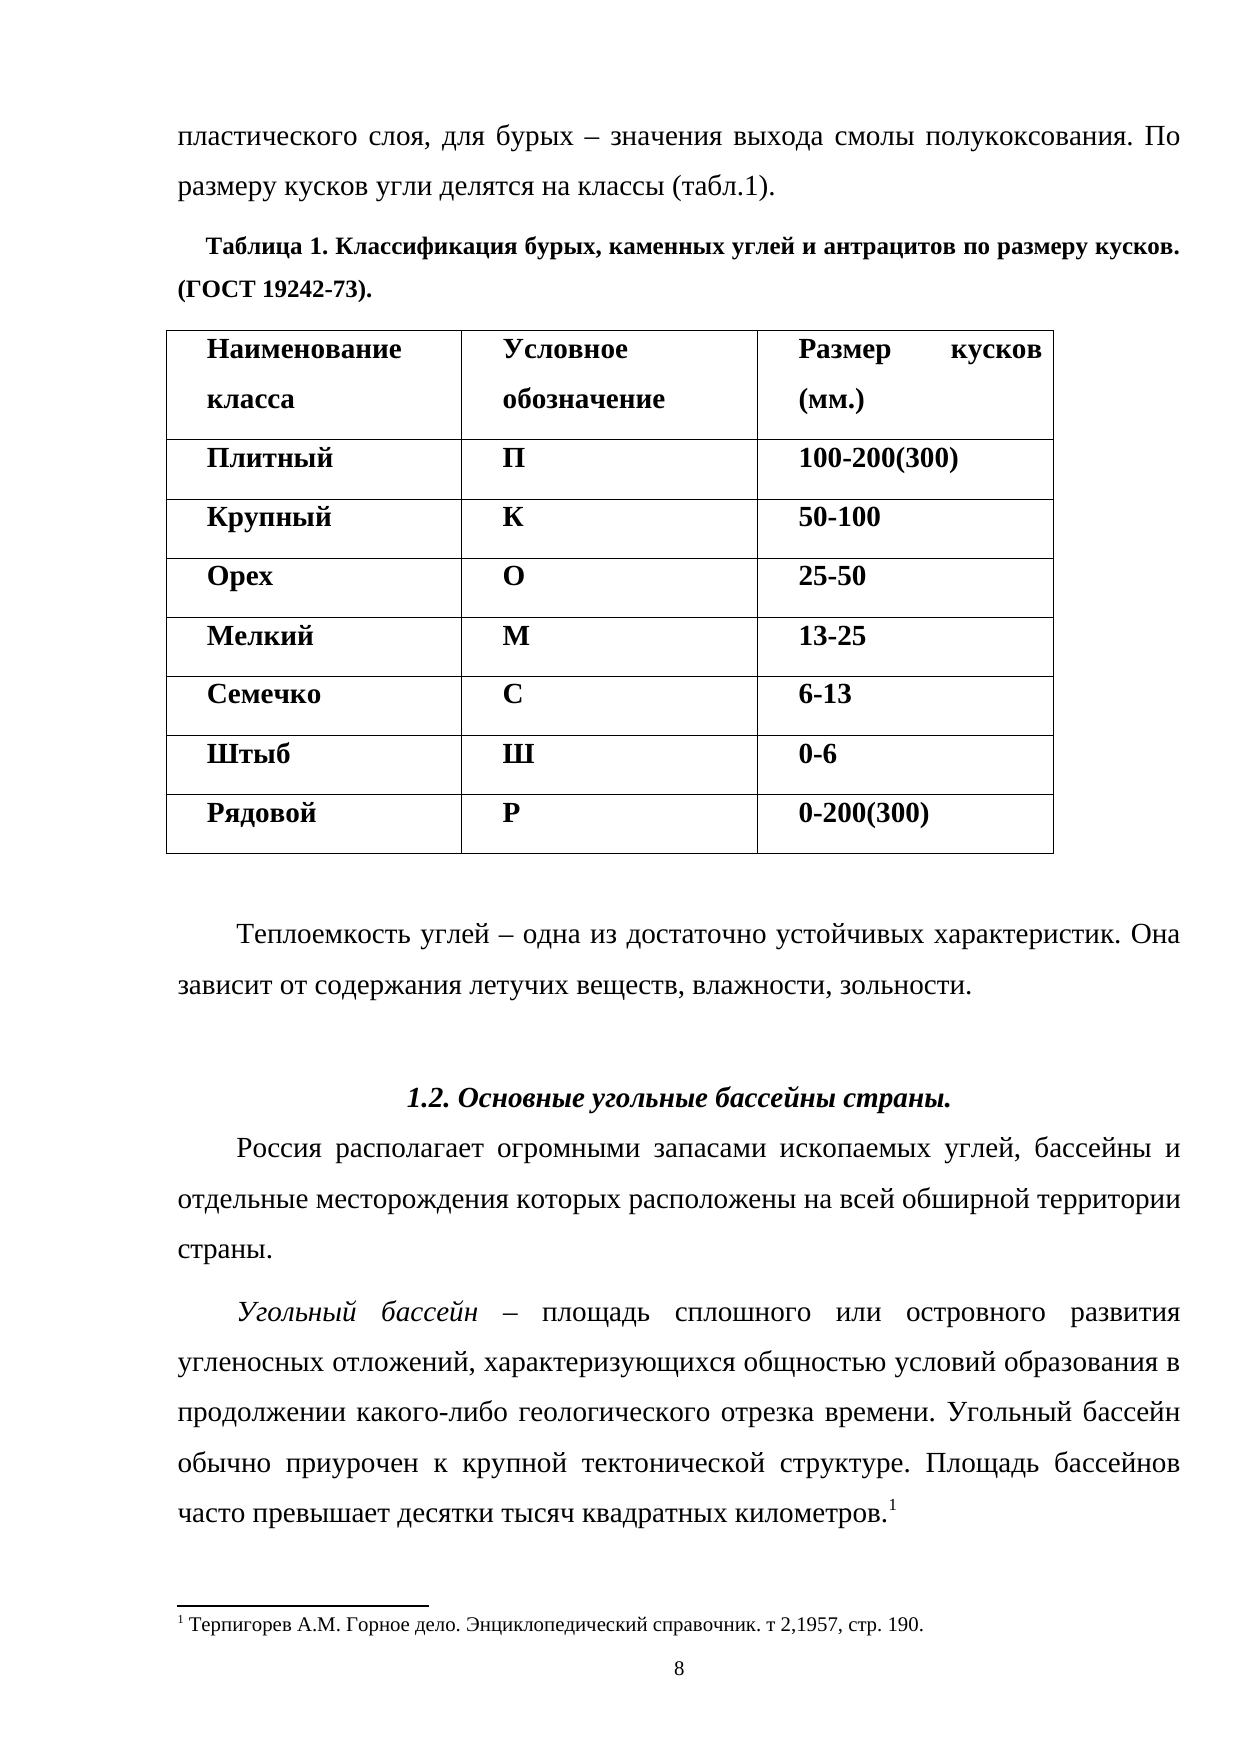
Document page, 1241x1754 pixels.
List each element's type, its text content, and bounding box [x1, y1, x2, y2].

table_cell Ш [462, 736, 757, 794]
text Россия располагает огромными запасами ископаемых углей, бассейны и отдельные месторождения которых расположены на всей обширной территории страны. [177, 1130, 1181, 1264]
table_cell 0-200(300) [758, 795, 1053, 853]
table_cell Семечко [167, 677, 461, 735]
table_cell 13-25 [758, 618, 1053, 676]
text Таблица 1. Классификация бурых, каменных углей и антрацитов по размеру кусков. (ГОСТ 19242-73). [177, 231, 1181, 303]
table_cell К [462, 500, 757, 557]
table_cell Плитный [167, 440, 461, 498]
table_cell Рядовой [167, 795, 461, 853]
table_cell Р [462, 795, 757, 853]
table_cell П [462, 440, 757, 498]
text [177, 118, 1181, 202]
text 1.2. Основные угольные бассейны страны. [177, 1080, 1181, 1114]
table_header Наименование класса [167, 331, 461, 439]
table_header Условное обозначение [462, 331, 757, 439]
table_cell 100-200(300) [758, 440, 1053, 498]
text Теплоемкость углей – одна из достаточно устойчивых характеристик. Она зависит от содержания летучих веществ, влажности, зольности. [177, 917, 1181, 1001]
table_cell Орех [167, 559, 461, 617]
table_header Размер кусков (мм.) [758, 331, 1053, 439]
table_cell Крупный [167, 500, 461, 557]
table_cell 50-100 [758, 500, 1053, 557]
table_cell 0-6 [758, 736, 1053, 794]
table_cell 25-50 [758, 559, 1053, 617]
table_cell Мелкий [167, 618, 461, 676]
table_cell С [462, 677, 757, 735]
table_cell 6-13 [758, 677, 1053, 735]
table_cell Штыб [167, 736, 461, 794]
text Угольный бассейн – площадь сплошного или островного развития угленосных отложений, характеризующихся общностью условий образования в продолжении какого-либо геологического отрезка времени. Угольный бассейн обычно приурочен к крупной тектонической структуре. Площадь бассейнов часто превышает десятки тысяч квадратных километров. [177, 1294, 1181, 1529]
table_cell М [462, 618, 757, 676]
table_cell О [462, 559, 757, 617]
